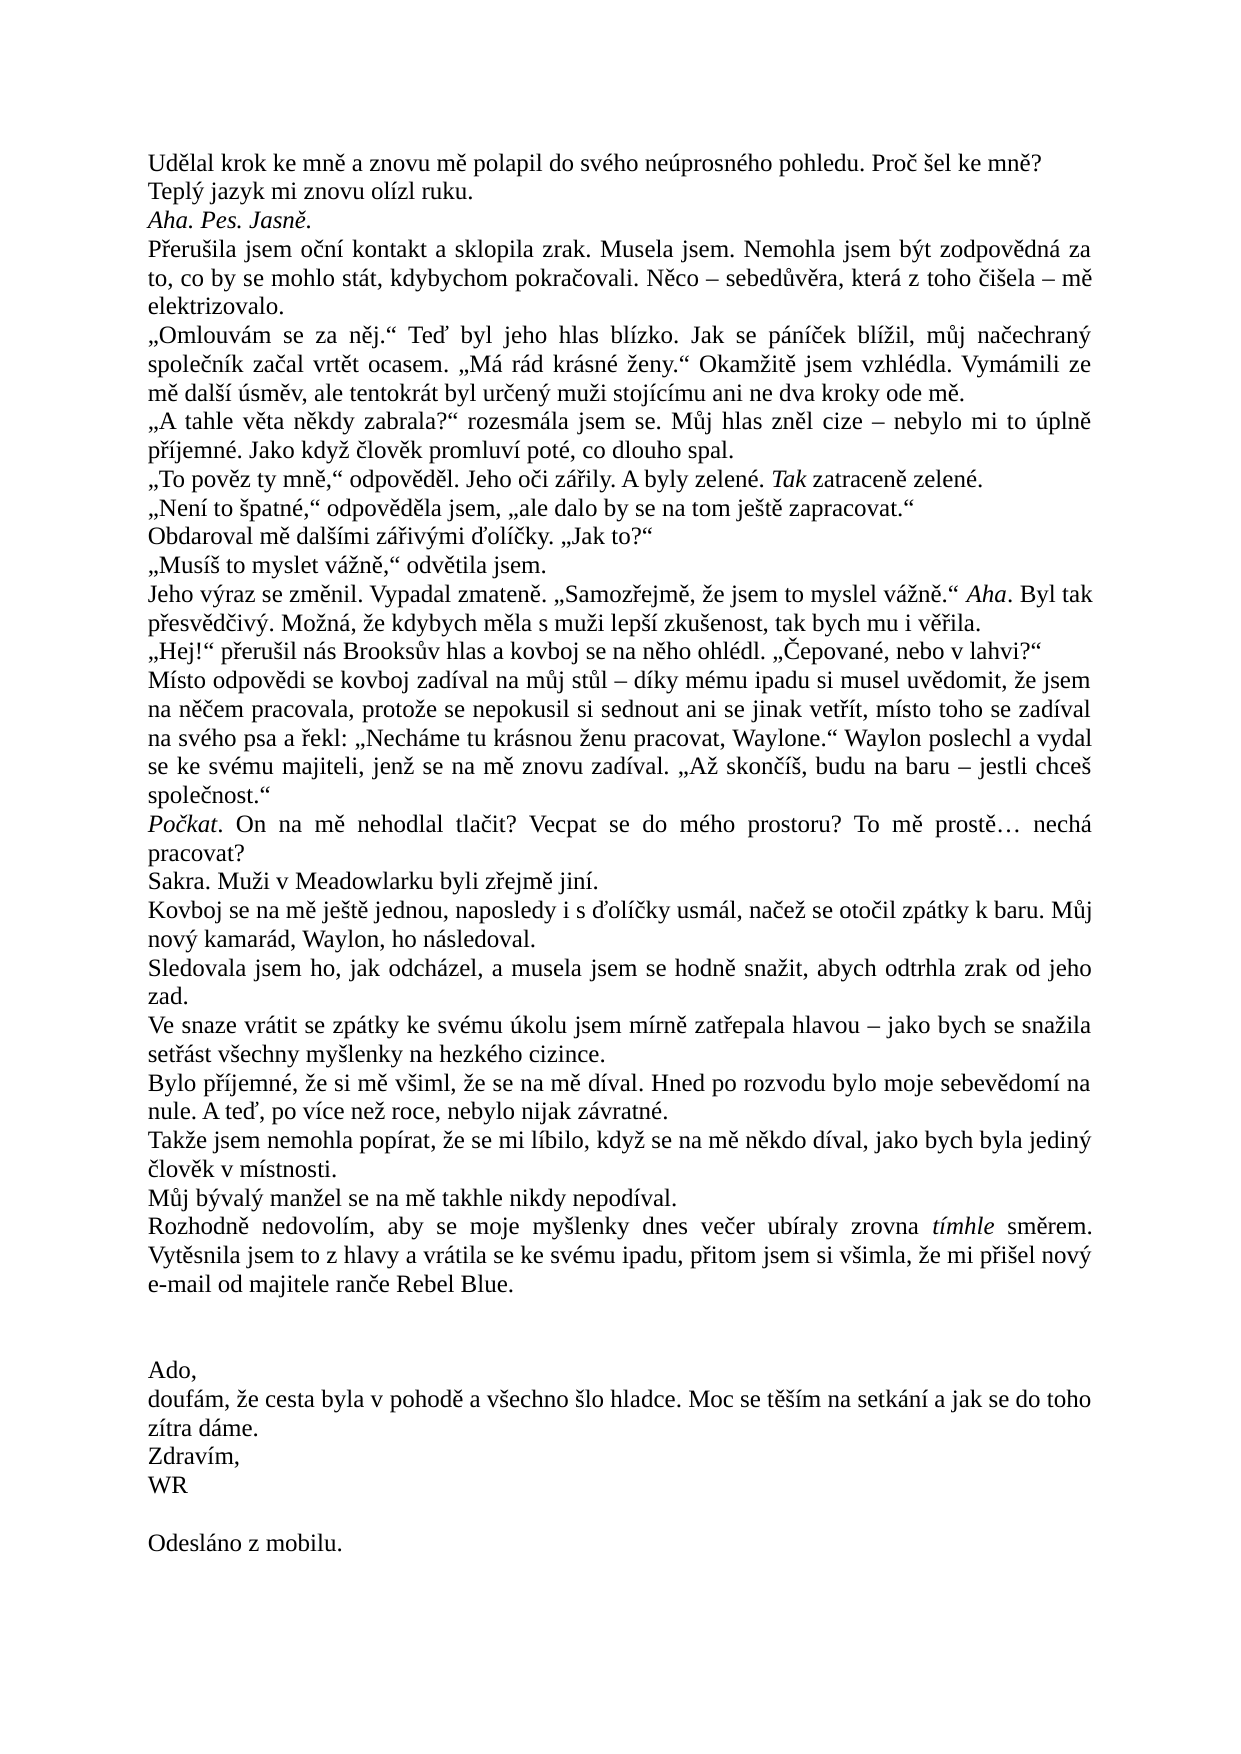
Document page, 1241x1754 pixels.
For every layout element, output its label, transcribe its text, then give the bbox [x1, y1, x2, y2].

text WR [148, 1470, 1093, 1499]
text Sledovala jsem ho, jak odcházel, a musela jsem se hodně snažit, abych odtrhla zrak od jeho zad. [148, 953, 1093, 1010]
text Zdravím, [148, 1441, 1093, 1470]
text „Musíš to myslet vážně,“ odvětila jsem. [148, 550, 1093, 579]
text Odesláno z mobilu. [148, 1528, 1093, 1556]
text Teplý jazyk mi znovu olízl ruku. [148, 176, 1093, 205]
text Aha. Pes. Jasně. [148, 205, 1093, 234]
text „To pověz ty mně,“ odpověděl. Jeho oči zářily. A byly zelené. Tak zatraceně zelené. [148, 464, 1093, 493]
text Přerušila jsem oční kontakt a sklopila zrak. Musela jsem. Nemohla jsem být zodpovědná za to, co by se mohlo stát, kdybychom pokračovali. Něco – sebedůvěra, která z toho čišela – mě elektrizovalo. [148, 234, 1093, 320]
text „Není to špatné,“ odpověděla jsem, „ale dalo by se na tom ještě zapracovat.“ [148, 493, 1093, 521]
text Můj bývalý manžel se na mě takhle nikdy nepodíval. [148, 1183, 1093, 1211]
text Ve snaze vrátit se zpátky ke svému úkolu jsem mírně zatřepala hlavou – jako bych se snažila setřást všechny myšlenky na hezkého cizince. [148, 1010, 1093, 1068]
text Kovboj se na mě ještě jednou, naposledy i s ďolíčky usmál, načež se otočil zpátky k baru. Můj nový kamarád, Waylon, ho následoval. [148, 895, 1093, 953]
text Udělal krok ke mně a znovu mě polapil do svého neúprosného pohledu. Proč šel ke mně? [148, 148, 1093, 176]
text Obdaroval mě dalšími zářivými ďolíčky. „Jak to?“ [148, 521, 1093, 550]
text doufám, že cesta byla v pohodě a všechno šlo hladce. Moc se těším na setkání a jak se do toho zítra dáme. [148, 1384, 1093, 1441]
text „Omlouvám se za něj.“ Teď byl jeho hlas blízko. Jak se páníček blížil, můj načechraný společník začal vrtět ocasem. „Má rád krásné ženy.“ Okamžitě jsem vzhlédla. Vymámili ze mě další úsměv, ale tentokrát byl určený muži stojícímu ani ne dva kroky ode mě. [148, 320, 1093, 406]
text „Hej!“ přerušil nás Brooksův hlas a kovboj se na něho ohlédl. „Čepované, nebo v lahvi?“ [148, 636, 1093, 665]
text Místo odpovědi se kovboj zadíval na můj stůl – díky mému ipadu si musel uvědomit, že jsem na něčem pracovala, protože se nepokusil si sednout ani se jinak vetřít, místo toho se zadíval na svého psa a řekl: „Necháme tu krásnou ženu pracovat, Waylone.“ Waylon poslechl a vydal se ke svému majiteli, jenž se na mě znovu zadíval. „Až skončíš, budu na baru – jestli chceš společnost.“ [148, 665, 1093, 809]
text „A tahle věta někdy zabrala?“ rozesmála jsem se. Můj hlas zněl cize – nebylo mi to úplně příjemné. Jako když člověk promluví poté, co dlouho spal. [148, 406, 1093, 464]
text Počkat. On na mě nehodlal tlačit? Vecpat se do mého prostoru? To mě prostě… nechá pracovat? [148, 809, 1093, 866]
text Bylo příjemné, že si mě všiml, že se na mě díval. Hned po rozvodu bylo moje sebevědomí na nule. A teď, po více než roce, nebylo nijak závratné. [148, 1068, 1093, 1125]
text Ado, [148, 1355, 1093, 1384]
text Rozhodně nedovolím, aby se moje myšlenky dnes večer ubíraly zrovna tímhle směrem. Vytěsnila jsem to z hlavy a vrátila se ke svému ipadu, přitom jsem si všimla, že mi přišel nový e-mail od majitele ranče Rebel Blue. [148, 1211, 1093, 1298]
text Sakra. Muži v Meadowlarku byli zřejmě jiní. [148, 866, 1093, 895]
text Takže jsem nemohla popírat, že se mi líbilo, když se na mě někdo díval, jako bych byla jediný člověk v místnosti. [148, 1125, 1093, 1183]
text Jeho výraz se změnil. Vypadal zmateně. „Samozřejmě, že jsem to myslel vážně.“ Aha. Byl tak přesvědčivý. Možná, že kdybych měla s muži lepší zkušenost, tak bych mu i věřila. [148, 579, 1093, 636]
